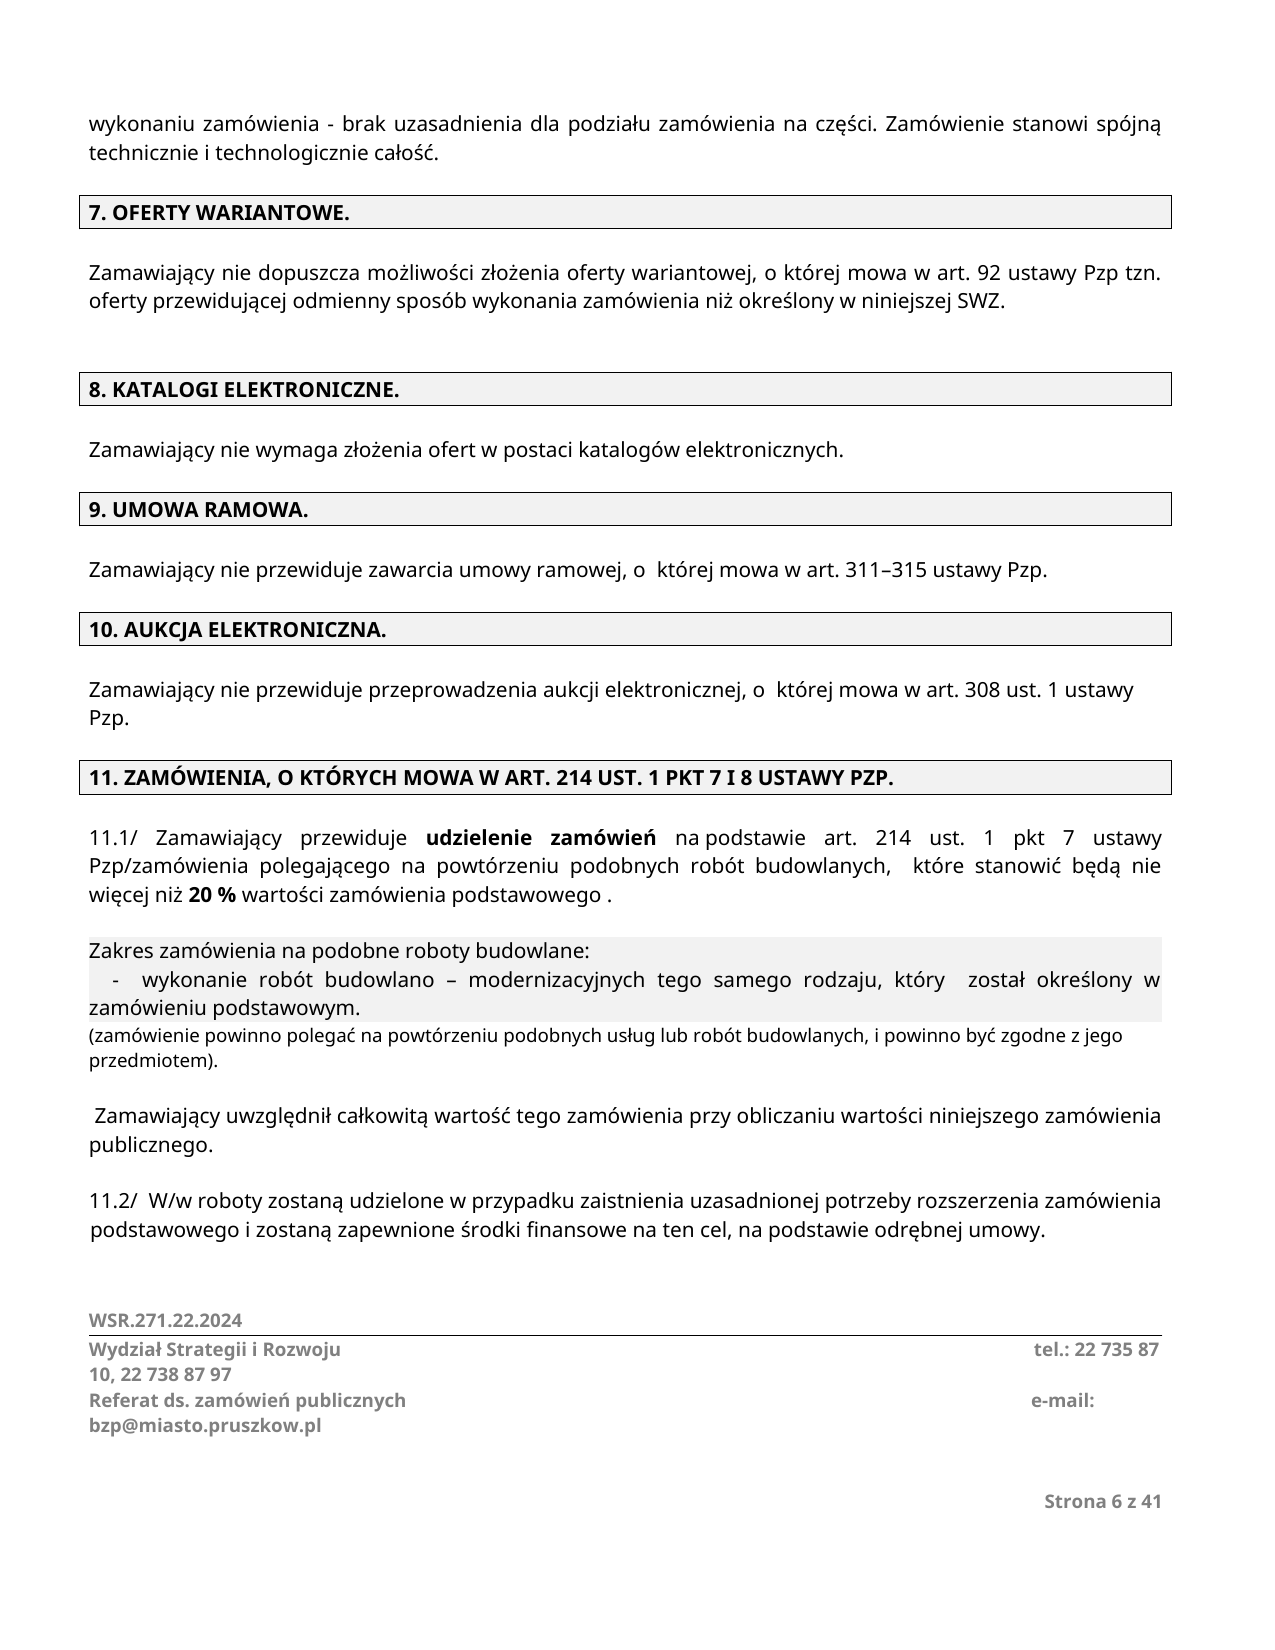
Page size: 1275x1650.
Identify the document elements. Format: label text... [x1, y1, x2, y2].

text 10. AUKCJA ELEKTRONICZNA. [80, 613, 1171, 645]
text - wykonanie robót budowlano – modernizacyjnych tego samego rodzaju, który został określony w zamówieniu podstawowym. [89, 965, 1162, 1022]
text Zakres zamówienia na podobne roboty budowlane: [89, 937, 1162, 965]
text Zamawiający nie dopuszcza możliwości złożenia oferty wariantowej, o której mowa w art. 92 ustawy Pzp tzn. oferty przewidującej odmienny sposób wykonania zamówienia niż określony w niniejszej SWZ. [89, 258, 1162, 315]
text 7. OFERTY WARIANTOWE. [80, 196, 1171, 228]
text 11. ZAMÓWIENIA, O KTÓRYCH MOWA W ART. 214 UST. 1 PKT 7 I 8 USTAWY PZP. [80, 761, 1171, 794]
text Zamawiający nie przewiduje przeprowadzenia aukcji elektronicznej, o której mowa w art. 308 ust. 1 ustawy Pzp. [89, 675, 1162, 732]
text 8. KATALOGI ELEKTRONICZNE. [80, 373, 1171, 405]
text Zamawiający nie przewiduje zawarcia umowy ramowej, o której mowa w art. 311–315 ustawy Pzp. [89, 555, 1162, 583]
text 9. UMOWA RAMOWA. [80, 493, 1171, 525]
text (zamówienie powinno polegać na powtórzeniu podobnych usług lub robót budowlanych, i powinno być zgodne z jego przedmiotem). [89, 1022, 1162, 1073]
text 11.1/ Zamawiający przewiduje udzielenie zamówień na podstawie art. 214 ust. 1 pkt 7 ustawy Pzp/zamówienia polegającego na powtórzeniu podobnych robót budowlanych, które stanowić będą nie więcej niż 20 % wartości zamówienia podstawowego . [89, 823, 1162, 908]
text 11.2/ W/w roboty zostaną udzielone w przypadku zaistnienia uzasadnionej potrzeby rozszerzenia zamówienia podstawowego i zostaną zapewnione środki finansowe na ten cel, na podstawie odrębnej umowy. [89, 1187, 1162, 1243]
text Zamawiający nie wymaga złożenia ofert w postaci katalogów elektronicznych. [89, 435, 1162, 463]
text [89, 109, 1162, 166]
text Zamawiający uwzględnił całkowitą wartość tego zamówienia przy obliczaniu wartości niniejszego zamówienia publicznego. [89, 1101, 1162, 1158]
